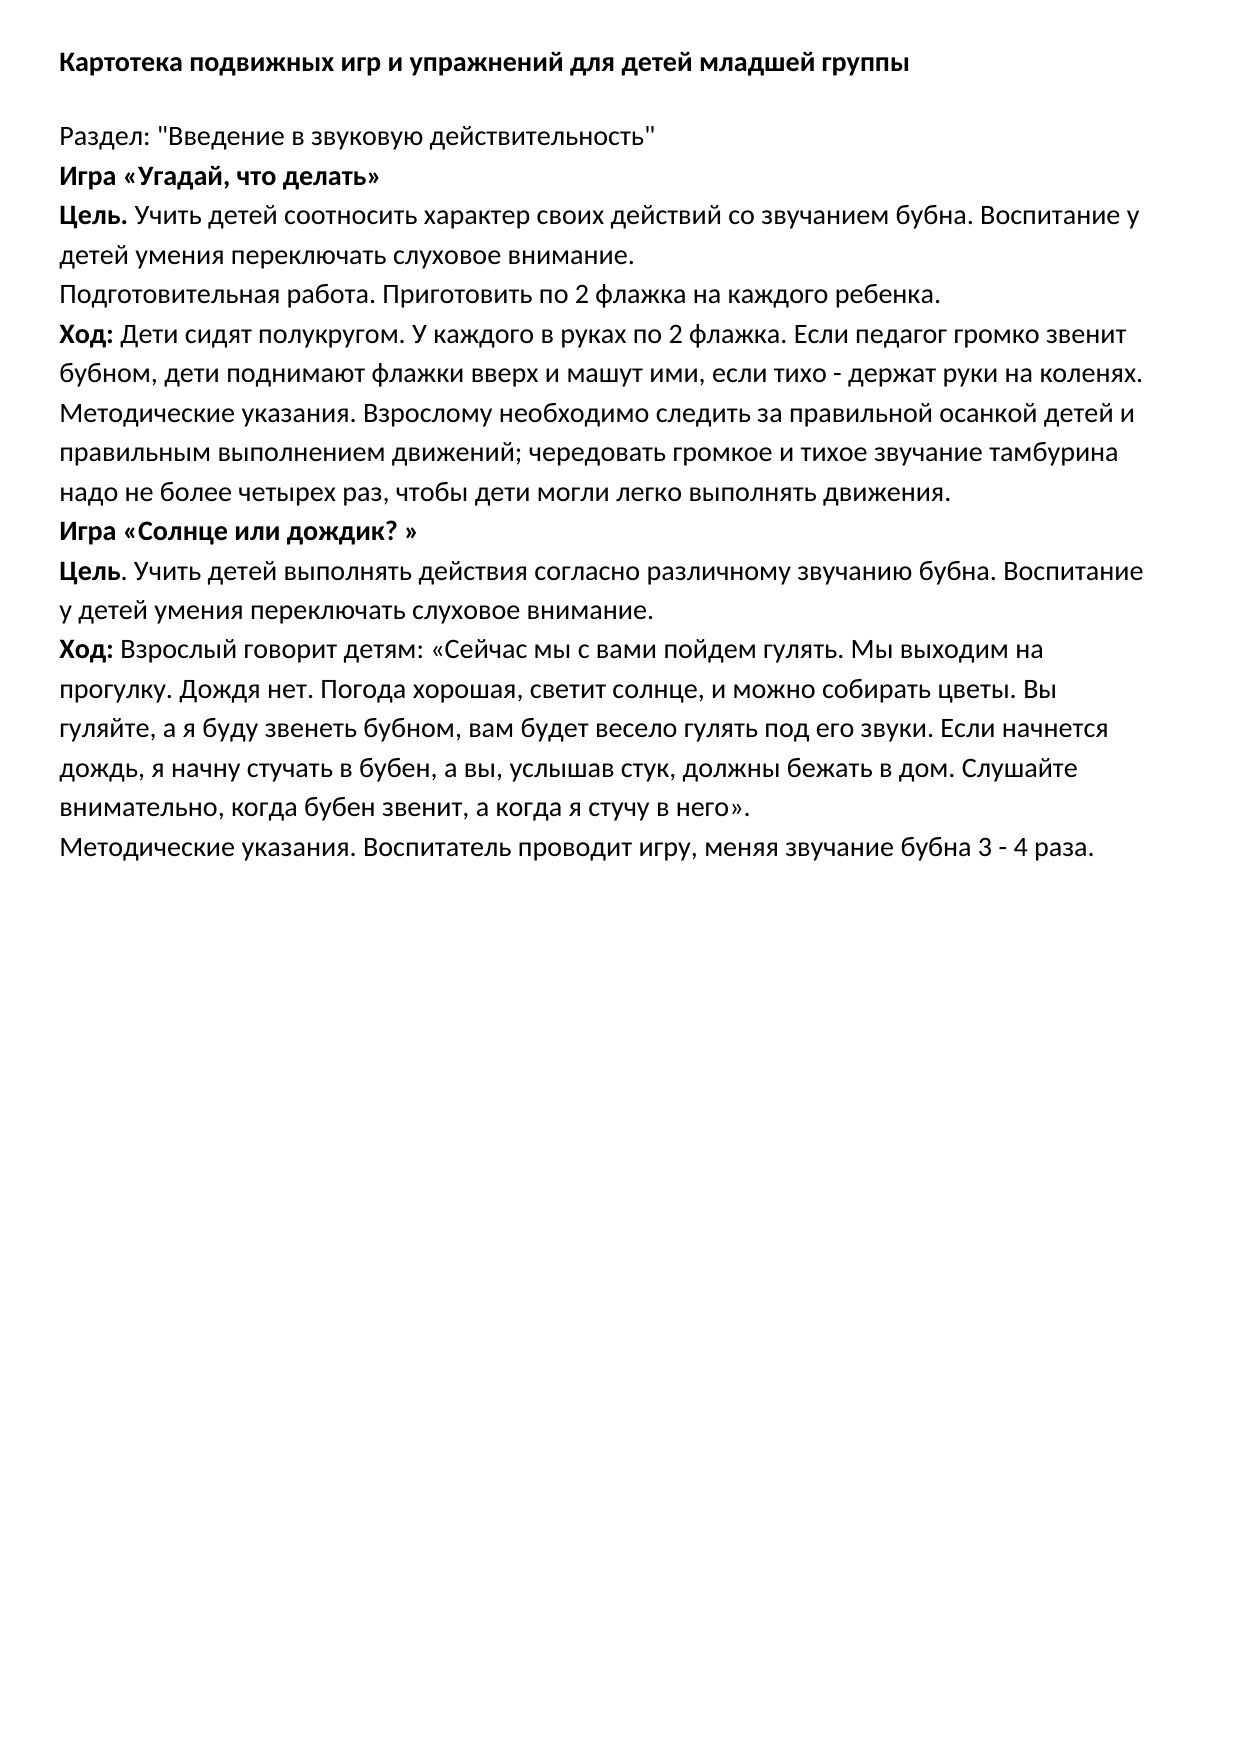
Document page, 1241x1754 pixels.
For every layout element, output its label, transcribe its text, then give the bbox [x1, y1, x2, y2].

text Картотека подвижных игр и упражнений для детей младшей группы Раздел: "Введение в звуковую действительность" Игра «Угадай, что делать» Цель. Учить детей соотносить характер своих действий со звучанием бубна. Воспитание у детей умения переключать слуховое внимание. Подготовительная работа. Приготовить по 2 флажка на каждого ребенка. Ход: Дети сидят полукругом. У каждого в руках по 2 флажка. Если педагог громко звенит бубном, дети поднимают флажки вверх и машут ими, если тихо - держат руки на коленях. Методические указания. Взрослому необходимо следить за правильной осанкой детей и правильным выполнением движений; чередовать громкое и тихое звучание тамбурина надо не более четырех раз, чтобы дети могли легко выполнять движения. Игра «Солнце или дождик? » Цель. Учить детей выполнять действия согласно различному звучанию бубна. Воспитание у детей умения переключать слуховое внимание. Ход: Взрослый говорит детям: «Сейчас мы с вами пойдем гулять. Мы выходим на прогулку. Дождя нет. Погода хорошая, светит солнце, и можно собирать цветы. Вы гуляйте, а я буду звенеть бубном, вам будет весело гулять под его звуки. Если начнется дождь, я начну стучать в бубен, а вы, услышав стук, должны бежать в дом. Слушайте внимательно, когда бубен звенит, а когда я стучу в него». Методические указания. Воспитатель проводит игру, меняя звучание бубна 3 - 4 раза. [59, 44, 1152, 863]
